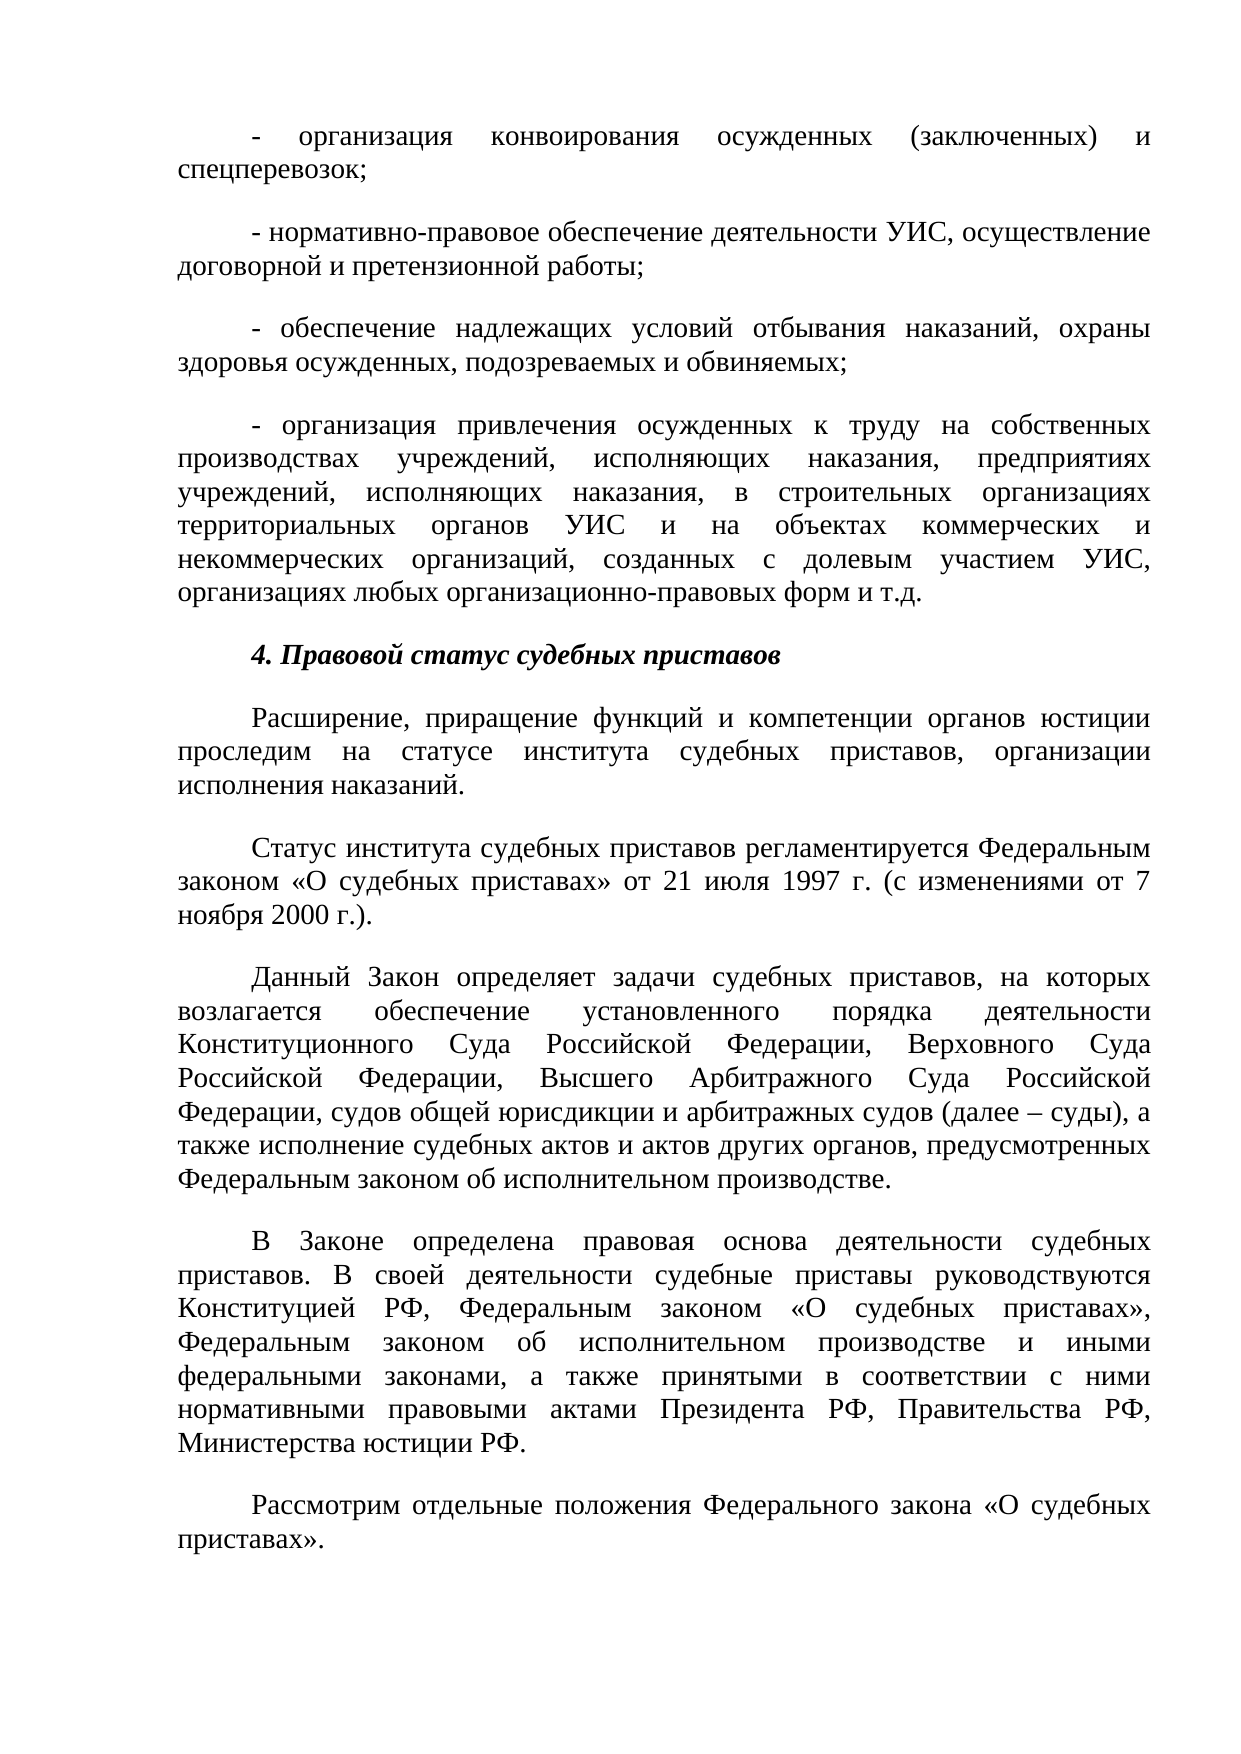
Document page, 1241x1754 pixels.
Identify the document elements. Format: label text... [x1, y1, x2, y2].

text Расширение, приращение функций и компетенции органов юстиции проследим на статусе института судебных приставов, организации исполнения наказаний. [177, 700, 1152, 801]
text - организация привлечения осужденных к труду на собственных производствах учреждений, исполняющих наказания, предприятиях учреждений, исполняющих наказания, в строительных организациях территориальных органов УИС и на объектах коммерческих и некоммерческих организаций, созданных с долевым участием УИС, организациях любых организационно-правовых форм и т.д. [177, 407, 1152, 608]
text - организация конвоирования осужденных (заключенных) и спецперевозок; [177, 118, 1152, 185]
text В Законе определена правовая основа деятельности судебных приставов. В своей деятельности судебные приставы руководствуются Конституцией РФ, Федеральным законом «О судебных приставах», Федеральным законом об исполнительном производстве и иными федеральными законами, а также принятыми в соответствии с ними нормативными правовыми актами Президента РФ, Правительства РФ, Министерства юстиции РФ. [177, 1223, 1152, 1458]
text 4. Правовой статус судебных приставов [177, 637, 1152, 671]
text Данный Закон определяет задачи судебных приставов, на которых возлагается обеспечение установленного порядка деятельности Конституционного Суда Российской Федерации, Верховного Суда Российской Федерации, Высшего Арбитражного Суда Российской Федерации, судов общей юрисдикции и арбитражных судов (далее – суды), а также исполнение судебных актов и актов других органов, предусмотренных Федеральным законом об исполнительном производстве. [177, 959, 1152, 1194]
text - обеспечение надлежащих условий отбывания наказаний, охраны здоровья осужденных, подозреваемых и обвиняемых; [177, 311, 1152, 378]
text Рассмотрим отдельные положения Федерального закона «О судебных приставах». [177, 1487, 1152, 1554]
text - нормативно-правовое обеспечение деятельности УИС, осуществление договорной и претензионной работы; [177, 214, 1152, 281]
text Статус института судебных приставов регламентируется Федеральным законом «О судебных приставах» от 21 июля 1997 г. (с изменениями от 7 ноября 2000 г.). [177, 830, 1152, 930]
